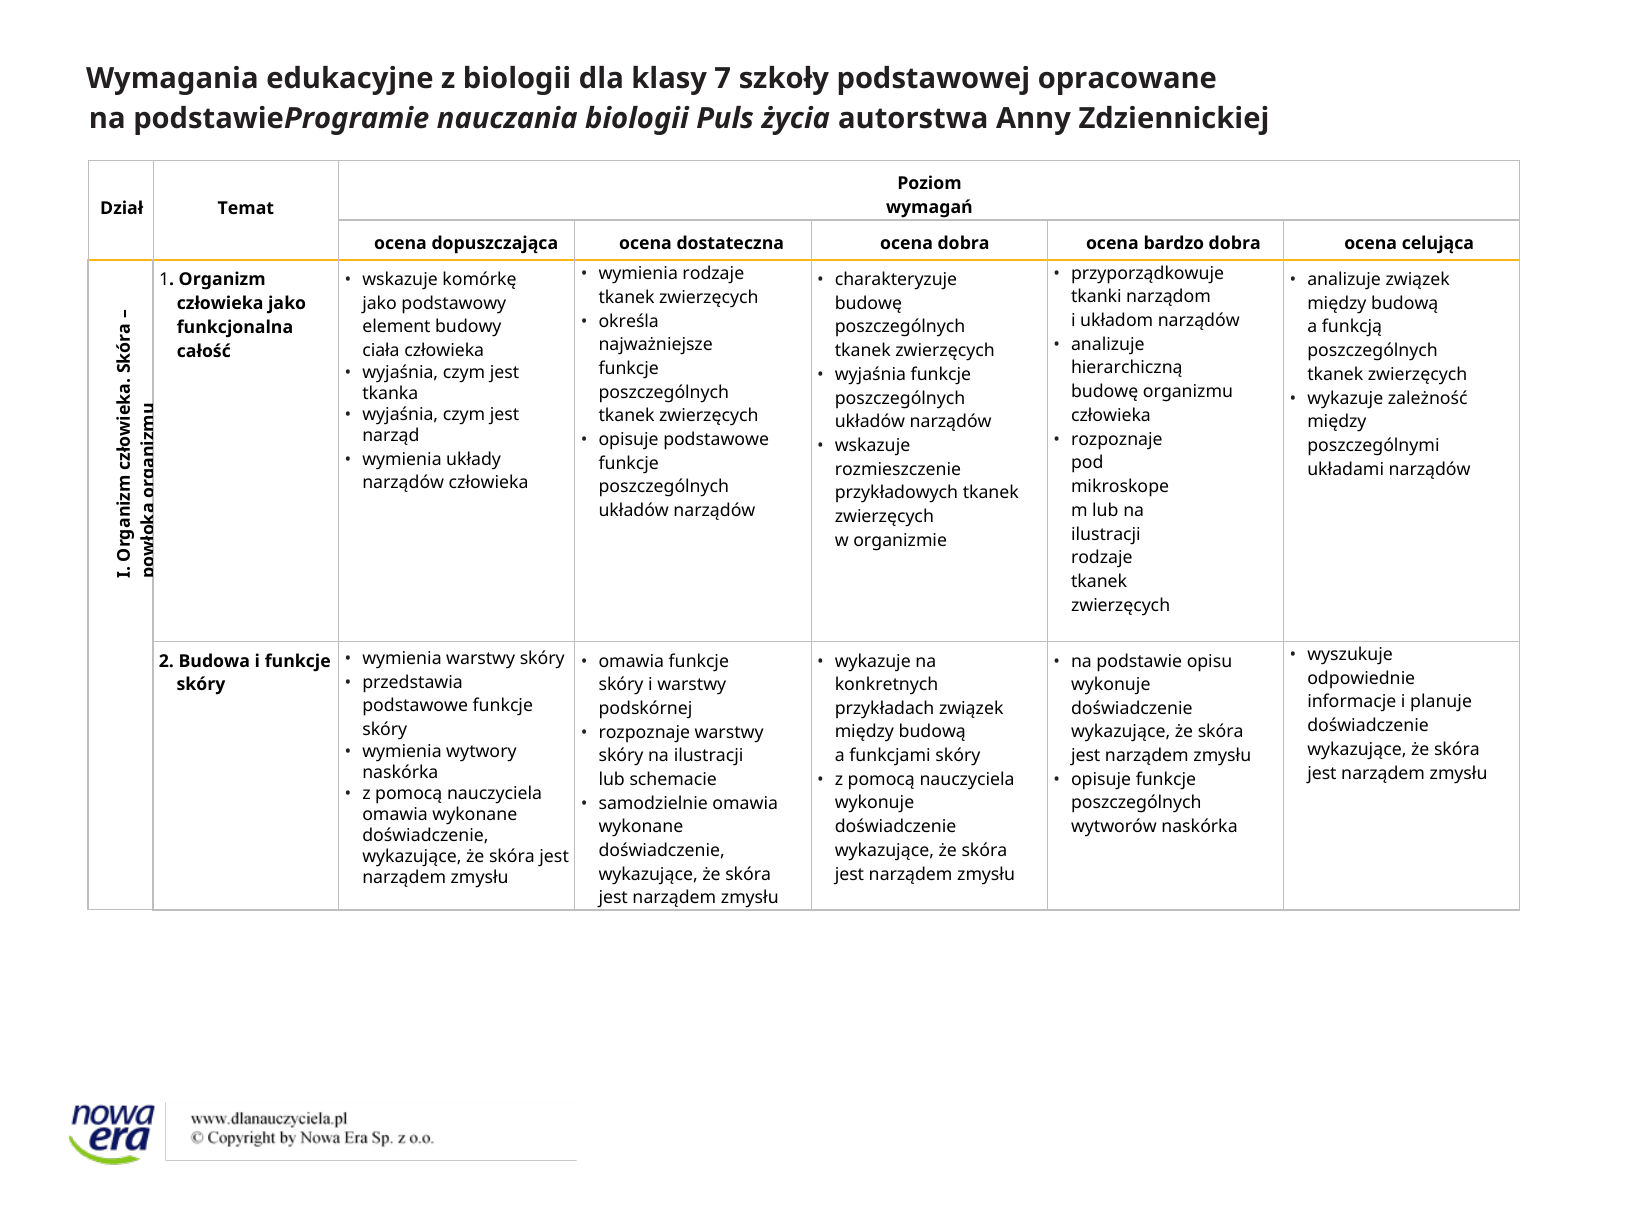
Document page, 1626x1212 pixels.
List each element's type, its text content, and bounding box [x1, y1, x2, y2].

table_cell ocena dostateczna [575, 221, 811, 258]
table_cell charakteryzuje budowę poszczególnych tkanek zwierzęcych wyjaśnia funkcje poszczególnych układów narządów wskazuje rozmieszczenie przykładowych tkanek zwierzęcych w organizmie [812, 261, 1047, 641]
picture [68, 1102, 578, 1166]
table_cell ocena celująca [1284, 221, 1519, 258]
table_cell ocena dobra [812, 221, 1047, 258]
table_cell ocena bardzo dobra [1048, 221, 1283, 258]
table_cell na podstawie opisu wykonuje doświadczenie wykazujące, że skóra jest narządem zmysłu opisuje funkcje poszczególnych wytworów naskórka [1048, 642, 1283, 909]
table_cell przyporządkowuje tkanki narządom i układom narządów analizuje hierarchiczną budowę organizmu człowieka rozpoznaje pod mikroskopem lub na ilustracji rodzaje tkanek zwierzęcych [1048, 261, 1283, 641]
table_cell wykazuje na konkretnych przykładach związek między budową a funkcjami skóry z pomocą nauczyciela wykonuje doświadczenie wykazujące, że skóra jest narządem zmysłu [812, 642, 1047, 909]
table_cell omawia funkcje skóry i warstwy podskórnej rozpoznaje warstwy skóry na ilustracji lub schemacie samodzielnie omawia wykonane doświadczenie, wykazujące, że skóra jest narządem zmysłu [575, 642, 811, 909]
table_cell ocena dopuszczająca [339, 221, 574, 258]
table_header Dział [89, 161, 153, 258]
table_cell 1. Organizm człowieka jako funkcjonalna całość [154, 261, 338, 641]
table_cell analizuje związek między budową a funkcją poszczególnych tkanek zwierzęcych wykazuje zależność między poszczególnymi układami narządów [1284, 261, 1519, 641]
table_cell wymienia rodzaje tkanek zwierzęcych określa najważniejsze funkcje poszczególnych tkanek zwierzęcych opisuje podstawowe funkcje poszczególnych układów narządów [575, 261, 811, 641]
table_cell 2. Budowa i funkcje skóry [154, 642, 338, 909]
table_header Temat [154, 161, 338, 258]
text Wymagania edukacyjne z biologii dla klasy 7 szkoły podstawowej opracowane na podstawieProgramie nauczania biologii Puls życia autorstwa Anny Zdziennickiej [1218, 58, 1521, 137]
table_cell wskazuje komórkę jako podstawowy element budowy ciała człowieka wyjaśnia, czym jest tkanka wyjaśnia, czym jest narząd wymienia układy narządów człowieka [339, 261, 574, 641]
table_cell wyszukuje odpowiednie informacje i planuje doświadczenie wykazujące, że skóra jest narządem zmysłu [1284, 642, 1519, 909]
table_cell I. Organizm człowieka. Skóra – powłoka organizmu [89, 261, 152, 909]
table_header Poziom wymagań [339, 161, 1519, 219]
table_cell wymienia warstwy skóry przedstawia podstawowe funkcje skóry wymienia wytwory naskórka z pomocą nauczyciela omawia wykonane doświadczenie, wykazujące, że skóra jest narządem zmysłu [339, 642, 574, 909]
